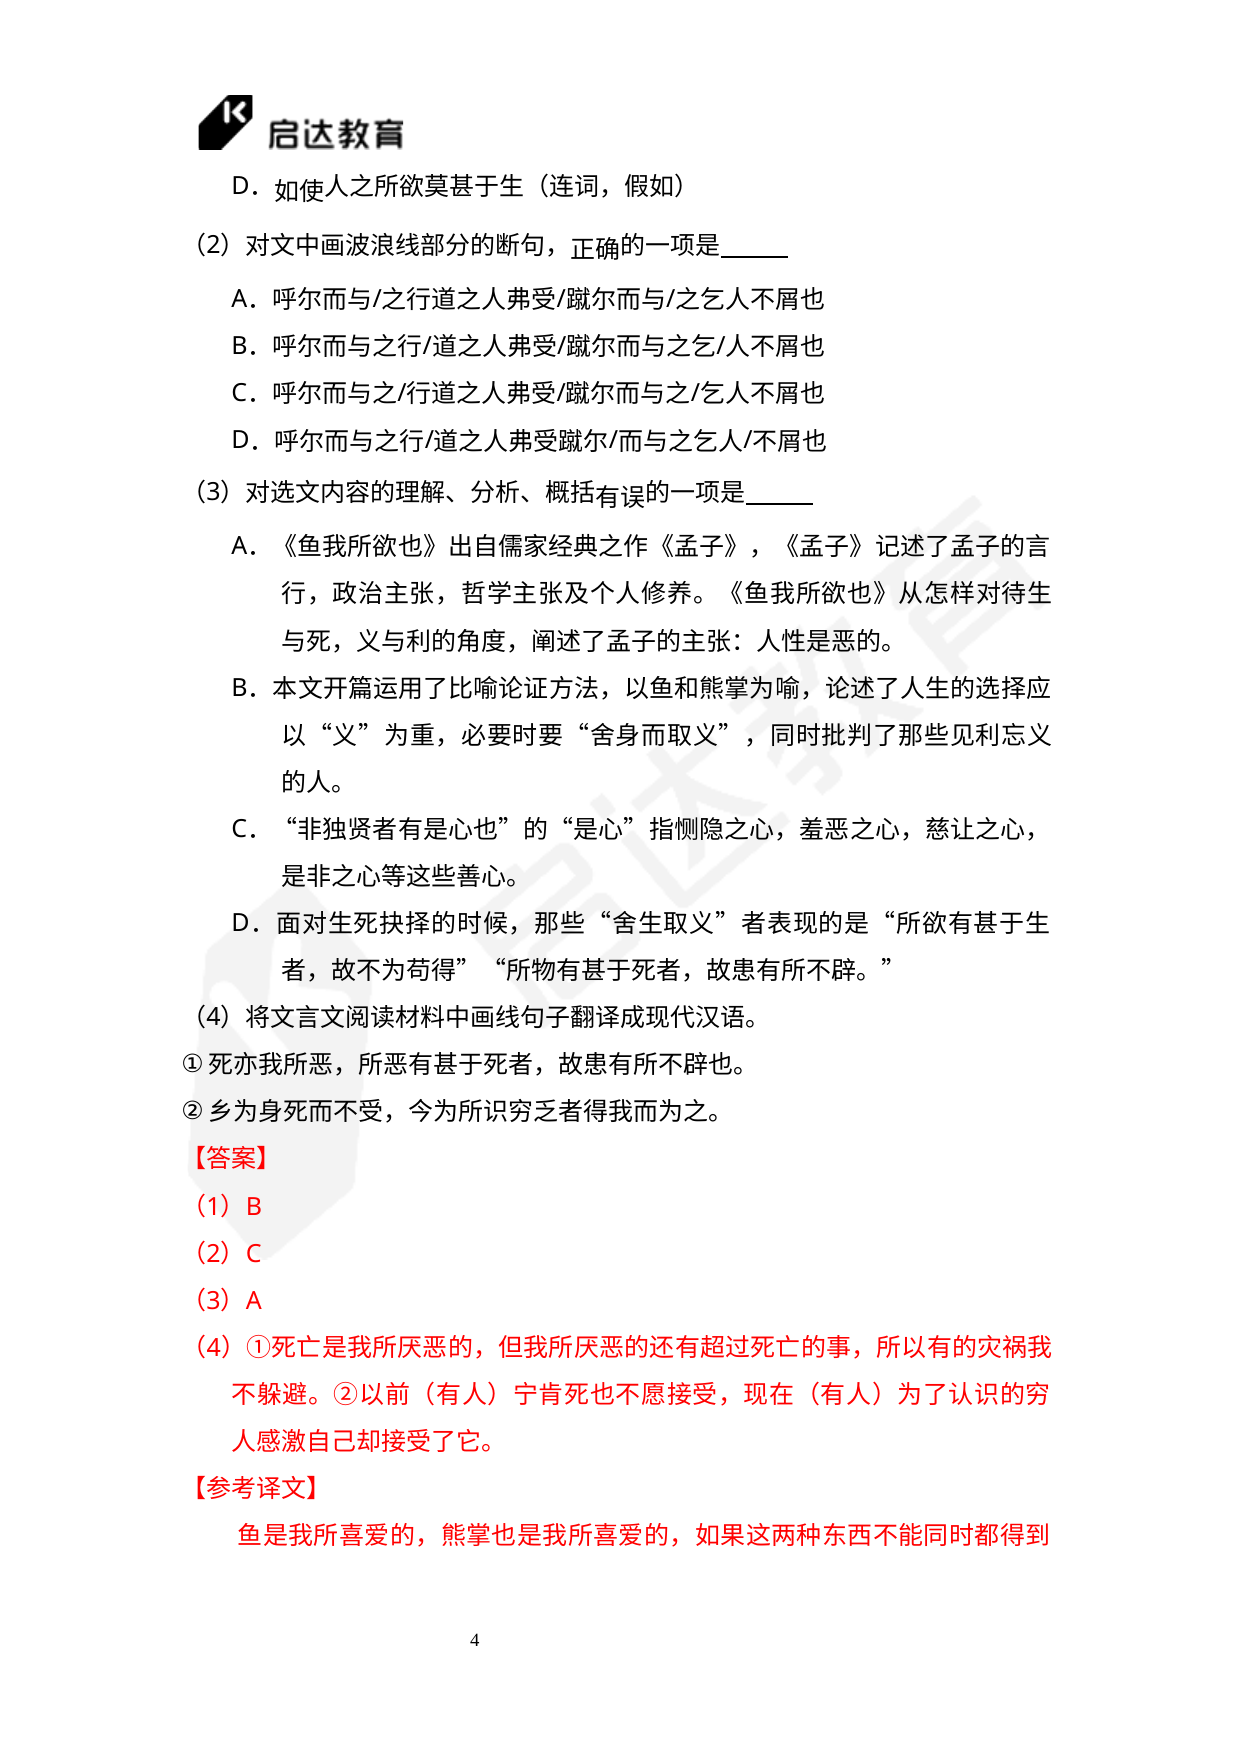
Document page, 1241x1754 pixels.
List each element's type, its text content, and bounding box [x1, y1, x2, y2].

text （3）A [181, 1280, 1053, 1316]
text （4）①死亡是我所厌恶的，但我所厌恶的还有超过死亡的事，所以有的灾祸我不躲避。②以前（有人）宁肯死也不愿接受，现在（有人）为了认识的穷人感激自己却接受了它。 [181, 1327, 1053, 1458]
text C．呼尔而与之/行道之人弗受/蹴尔而与之/乞人不屑也 [231, 374, 1053, 410]
text （2）对文中画波浪线部分的断句，正确的一项是 [181, 221, 1053, 266]
text A．《鱼我所欲也》出自儒家经典之作《孟子》，《孟子》记述了孟子的言行，政治主张，哲学主张及个人修养。《鱼我所欲也》从怎样对待生与死，义与利的角度，阐述了孟子的主张：人性是恶的。 [231, 527, 1053, 657]
text 【答案】 [181, 1139, 1053, 1175]
text B．本文开篇运用了比喻论证方法，以鱼和熊掌为喻，论述了人生的选择应以“义”为重，必要时要“舍身而取义”，同时批判了那些见利忘义的人。 [231, 668, 1053, 798]
text （2）C [181, 1233, 1053, 1269]
text D．如使人之所欲莫甚于生（连词，假如） [231, 162, 1053, 207]
text B．呼尔而与之行/道之人弗受/蹴尔而与之乞/人不屑也 [231, 327, 1053, 363]
text D．面对生死抉择的时候，那些“舍生取义”者表现的是“所欲有甚于生者，故不为苟得”“所物有甚于死者，故患有所不辟。” [231, 903, 1053, 987]
text ②乡为身死而不受，今为所识穷乏者得我而为之。 [181, 1092, 1053, 1128]
text A．呼尔而与/之行道之人弗受/蹴尔而与/之乞人不屑也 [231, 280, 1053, 316]
text （4）将文言文阅读材料中画线句子翻译成现代汉语。 [181, 998, 1053, 1034]
text D．呼尔而与之行/道之人弗受蹴尔/而与之乞人/不屑也 [231, 421, 1053, 457]
text ①死亦我所恶，所恶有甚于死者，故患有所不辟也。 [181, 1045, 1053, 1081]
picture [198, 95, 404, 150]
text （1）B [181, 1186, 1053, 1222]
text C．“非独贤者有是心也”的“是心”指恻隐之心，羞恶之心，慈让之心，是非之心等这些善心。 [231, 809, 1053, 893]
text （3）对选文内容的理解、分析、概括有误的一项是 [181, 468, 1053, 513]
text 【参考译文】 [181, 1468, 1053, 1505]
